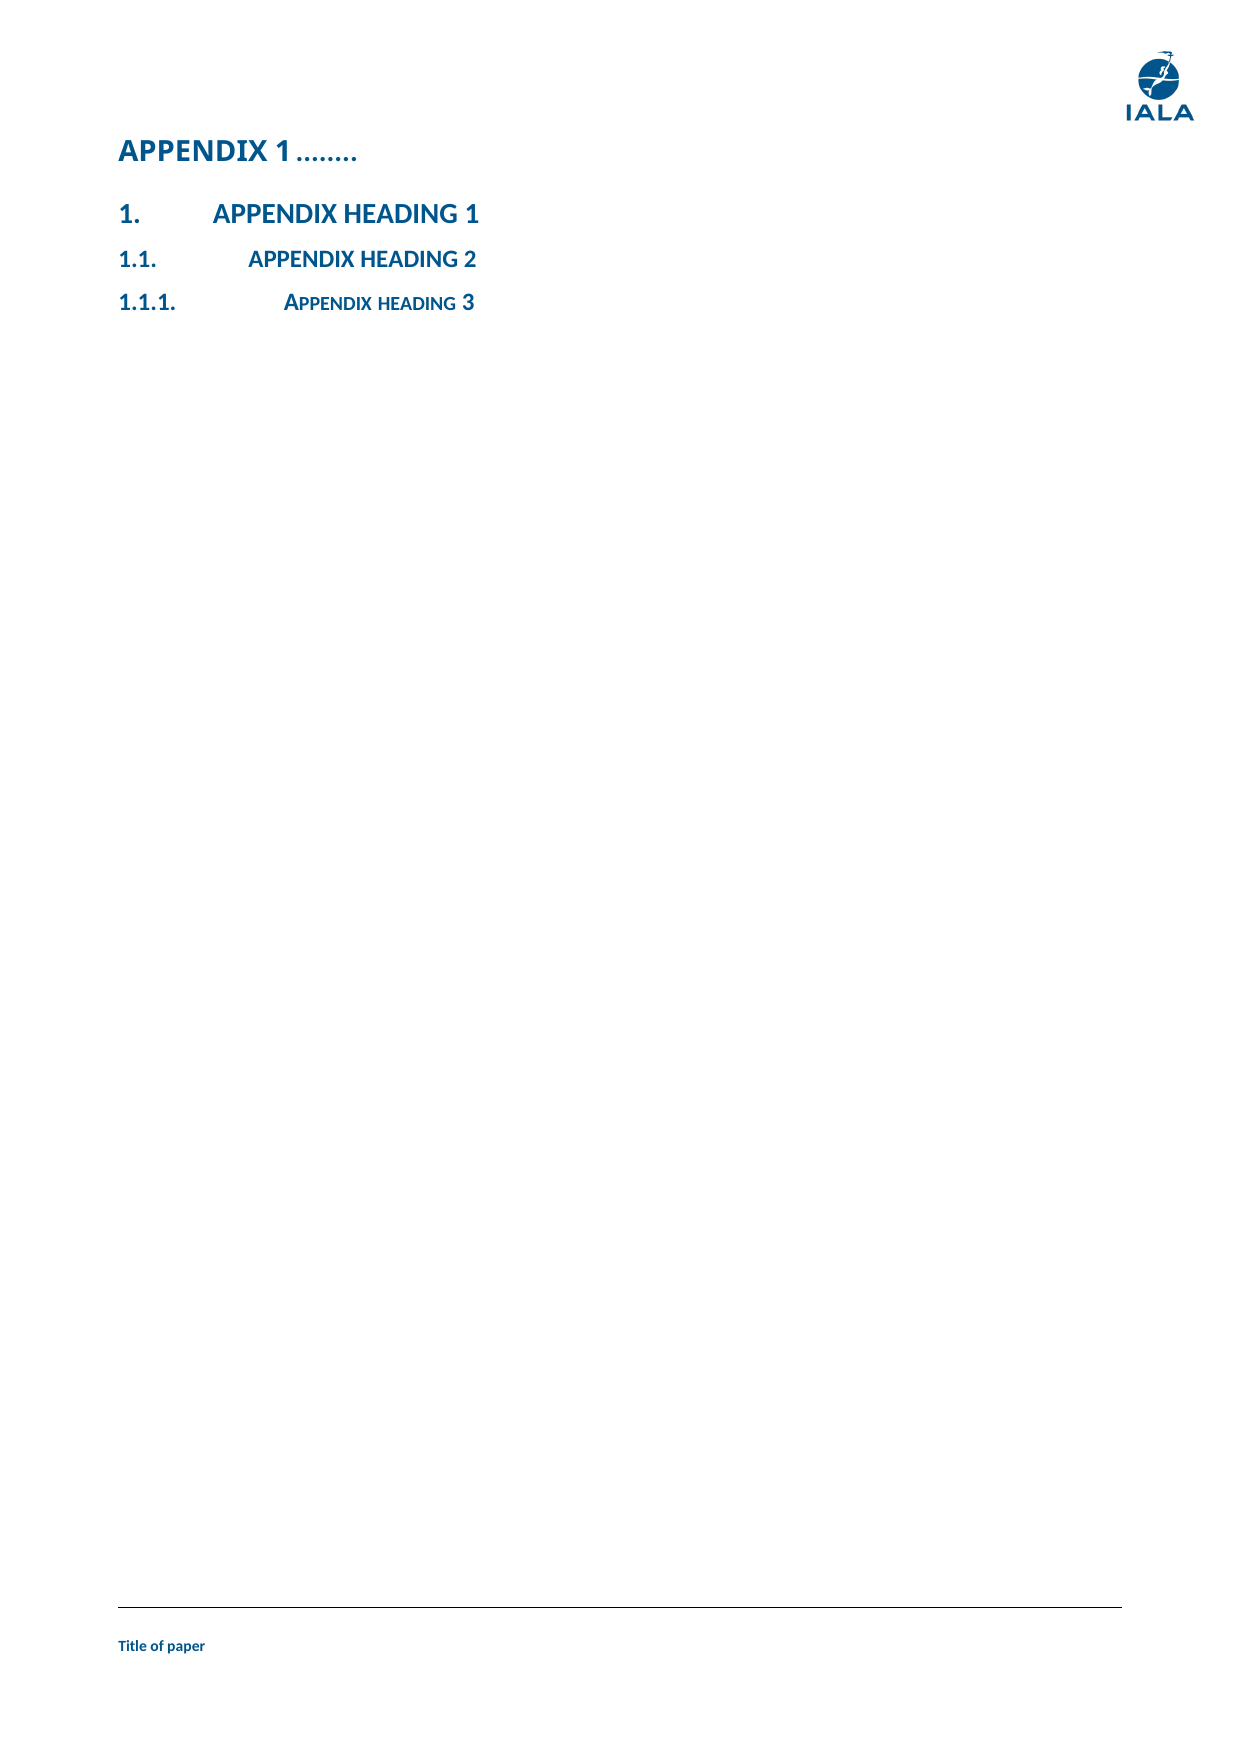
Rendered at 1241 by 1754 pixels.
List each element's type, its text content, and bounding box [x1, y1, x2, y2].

text Appendix heading 2 [118, 243, 1122, 274]
text Appendix heading 3 [118, 286, 1122, 317]
text Appendix heading 1 [118, 195, 1122, 231]
picture [1111, 43, 1206, 136]
text ........ [118, 131, 1122, 170]
